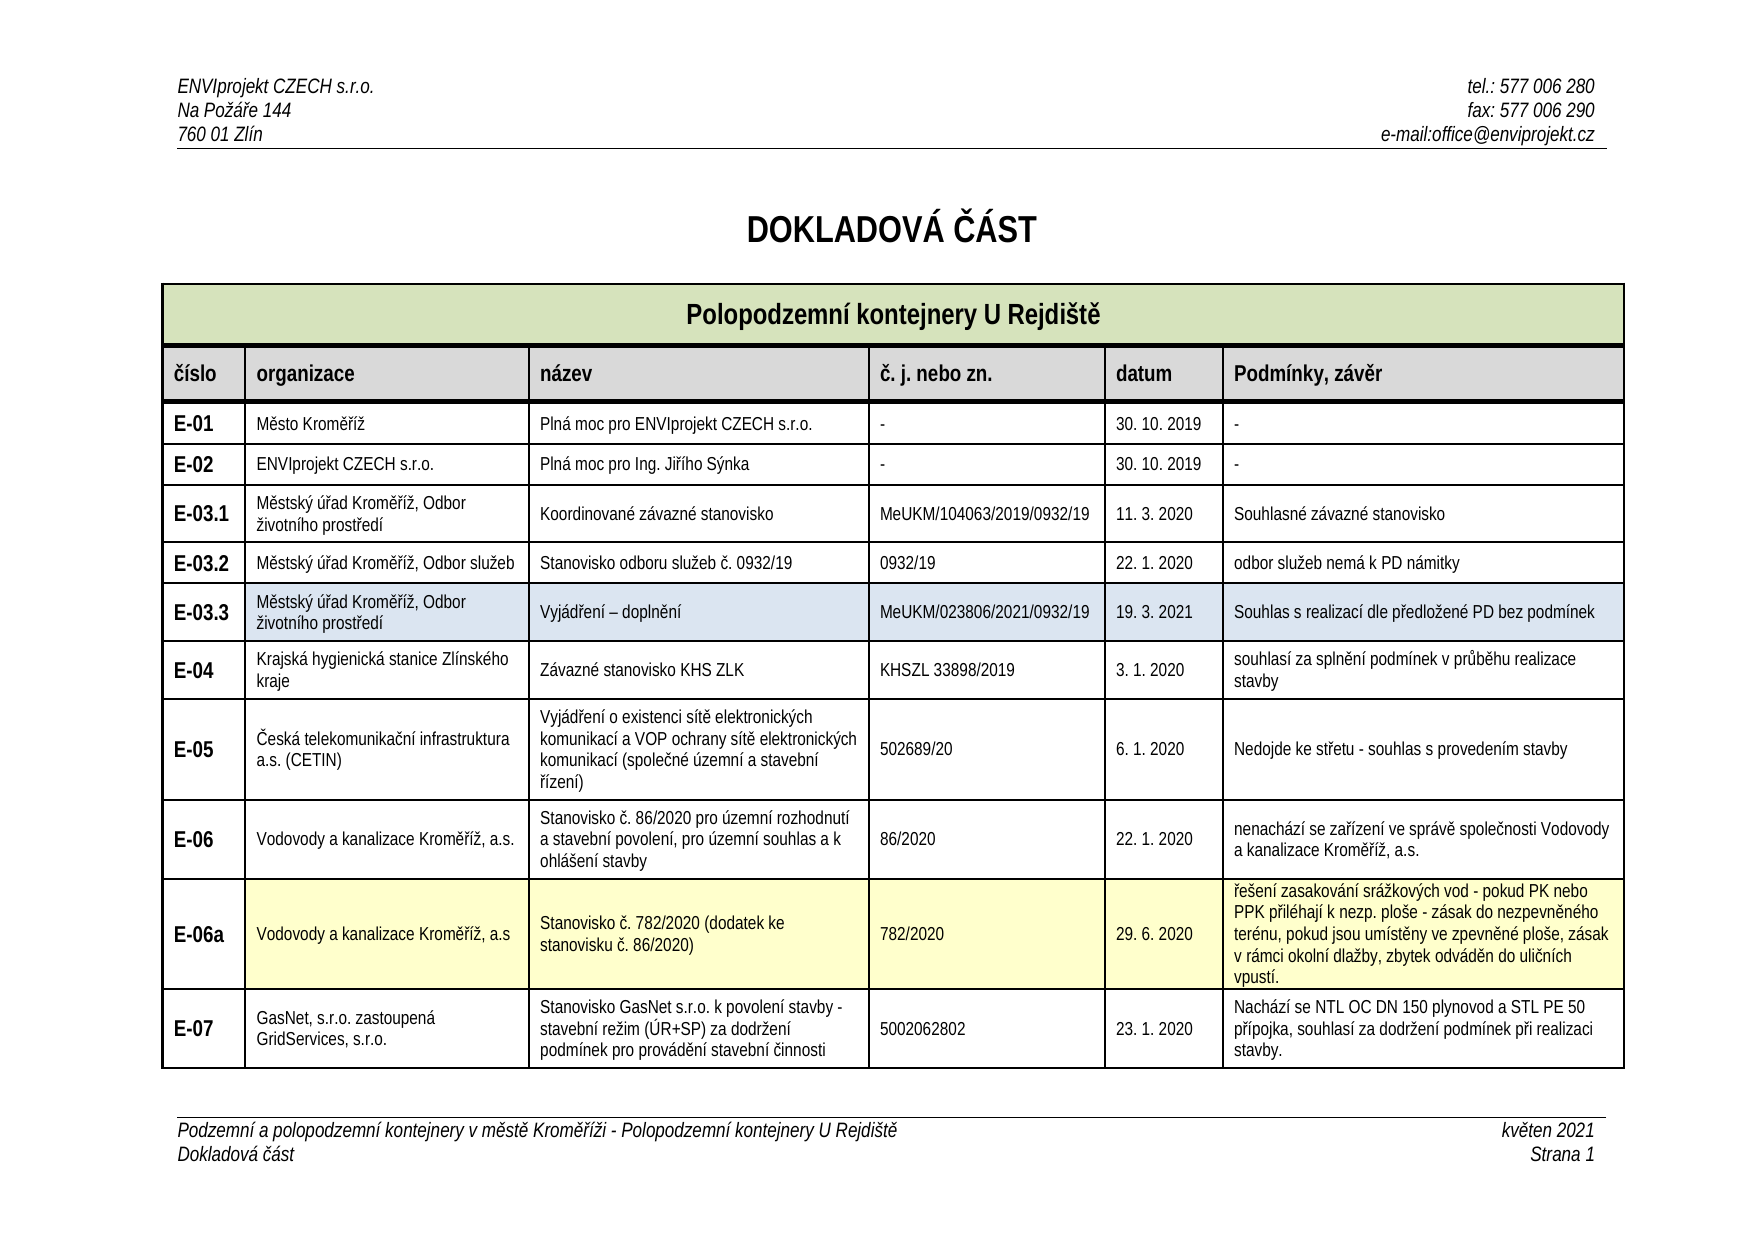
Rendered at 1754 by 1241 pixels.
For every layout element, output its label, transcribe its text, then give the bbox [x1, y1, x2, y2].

table_cell GasNet, s.r.o. zastoupená GridServices, s.r.o. [246, 990, 528, 1067]
table_cell - [870, 445, 1104, 483]
table_cell E-04 [164, 642, 244, 698]
table_cell Česká telekomunikační infrastruktura a.s. (CETIN) [246, 700, 528, 798]
table_cell 5002062802 [870, 990, 1104, 1067]
table_cell Vyjádření o existenci sítě elektronických komunikací a VOP ochrany sítě elektronických komunikací (společné územní a stavební řízení) [530, 700, 868, 798]
table_cell Nachází se NTL OC DN 150 plynovod a STL PE 50 přípojka, souhlasí za dodržení podmínek při realizaci stavby. [1224, 990, 1623, 1067]
table_cell MeUKM/104063/2019/0932/19 [870, 486, 1104, 541]
table_cell E-03.1 [164, 486, 244, 541]
table_cell - [1224, 445, 1623, 483]
table_cell E-05 [164, 700, 244, 798]
table_cell Souhlas s realizací dle předložené PD bez podmínek [1224, 584, 1623, 640]
table_cell 23. 1. 2020 [1106, 990, 1222, 1067]
table_cell E-07 [164, 990, 244, 1067]
table_cell odbor služeb nemá k PD námitky [1224, 543, 1623, 582]
table_cell 30. 10. 2019 [1106, 404, 1222, 443]
table_cell 29. 6. 2020 [1106, 880, 1222, 988]
table_cell Krajská hygienická stanice Zlínského kraje [246, 642, 528, 698]
table_cell 19. 3. 2021 [1106, 584, 1222, 640]
table_cell Stanovisko odboru služeb č. 0932/19 [530, 543, 868, 582]
table_cell E-03.3 [164, 584, 244, 640]
table_cell Stanovisko GasNet s.r.o. k povolení stavby - stavební režim (ÚR+SP) za dodržení podmínek pro provádění stavební činnosti [530, 990, 868, 1067]
table_cell 3. 1. 2020 [1106, 642, 1222, 698]
table_cell č. j. nebo zn. [870, 348, 1104, 399]
table_cell Město Kroměříž [246, 404, 528, 443]
table_cell číslo [164, 348, 244, 399]
table_cell Závazné stanovisko KHS ZLK [530, 642, 868, 698]
subtitle Dokladová část [177, 207, 1606, 250]
table_cell 30. 10. 2019 [1106, 445, 1222, 483]
table_cell Stanovisko č. 782/2020 (dodatek ke stanovisku č. 86/2020) [530, 880, 868, 988]
table_cell Plná moc pro Ing. Jiřího Sýnka [530, 445, 868, 483]
table_cell 86/2020 [870, 801, 1104, 878]
table_cell Koordinované závazné stanovisko [530, 486, 868, 541]
table_cell E-01 [164, 404, 244, 443]
table_cell datum [1106, 348, 1222, 399]
table_cell ENVIprojekt CZECH s.r.o. [246, 445, 528, 483]
table_cell organizace [246, 348, 528, 399]
table_cell 22. 1. 2020 [1106, 543, 1222, 582]
table_cell E-06 [164, 801, 244, 878]
table_cell Plná moc pro ENVIprojekt CZECH s.r.o. [530, 404, 868, 443]
table_cell 0932/19 [870, 543, 1104, 582]
table_cell Vodovody a kanalizace Kroměříž, a.s. [246, 801, 528, 878]
table_header Polopodzemní kontejnery U Rejdiště [164, 285, 1623, 343]
table_cell 782/2020 [870, 880, 1104, 988]
table_cell Městský úřad Kroměříž, Odbor služeb [246, 543, 528, 582]
table_cell E-03.2 [164, 543, 244, 582]
table_cell název [530, 348, 868, 399]
table_cell Podmínky, závěr [1224, 348, 1623, 399]
table_cell nenachází se zařízení ve správě společnosti Vodovody a kanalizace Kroměříž, a.s. [1224, 801, 1623, 878]
table_cell Městský úřad Kroměříž, Odbor životního prostředí [246, 584, 528, 640]
table_cell - [1224, 404, 1623, 443]
table_cell 6. 1. 2020 [1106, 700, 1222, 798]
table_cell E-02 [164, 445, 244, 483]
table_cell 22. 1. 2020 [1106, 801, 1222, 878]
table_cell MeUKM/023806/2021/0932/19 [870, 584, 1104, 640]
table_cell řešení zasakování srážkových vod - pokud PK nebo PPK přiléhají k nezp. ploše - zásak do nezpevněného terénu, pokud jsou umístěny ve zpevněné ploše, zásak v rámci okolní dlažby, zbytek odváděn do uličních vpustí. [1224, 880, 1623, 988]
table_cell Souhlasné závazné stanovisko [1224, 486, 1623, 541]
table_cell KHSZL 33898/2019 [870, 642, 1104, 698]
table_cell souhlasí za splnění podmínek v průběhu realizace stavby [1224, 642, 1623, 698]
table_cell 502689/20 [870, 700, 1104, 798]
table_cell Nedojde ke střetu - souhlas s provedením stavby [1224, 700, 1623, 798]
table_cell Vyjádření – doplnění [530, 584, 868, 640]
table_cell Vodovody a kanalizace Kroměříž, a.s [246, 880, 528, 988]
table_cell 11. 3. 2020 [1106, 486, 1222, 541]
table_cell E-06a [164, 880, 244, 988]
table_cell - [870, 404, 1104, 443]
table_cell Stanovisko č. 86/2020 pro územní rozhodnutí a stavební povolení, pro územní souhlas a k ohlášení stavby [530, 801, 868, 878]
table_cell Městský úřad Kroměříž, Odbor životního prostředí [246, 486, 528, 541]
